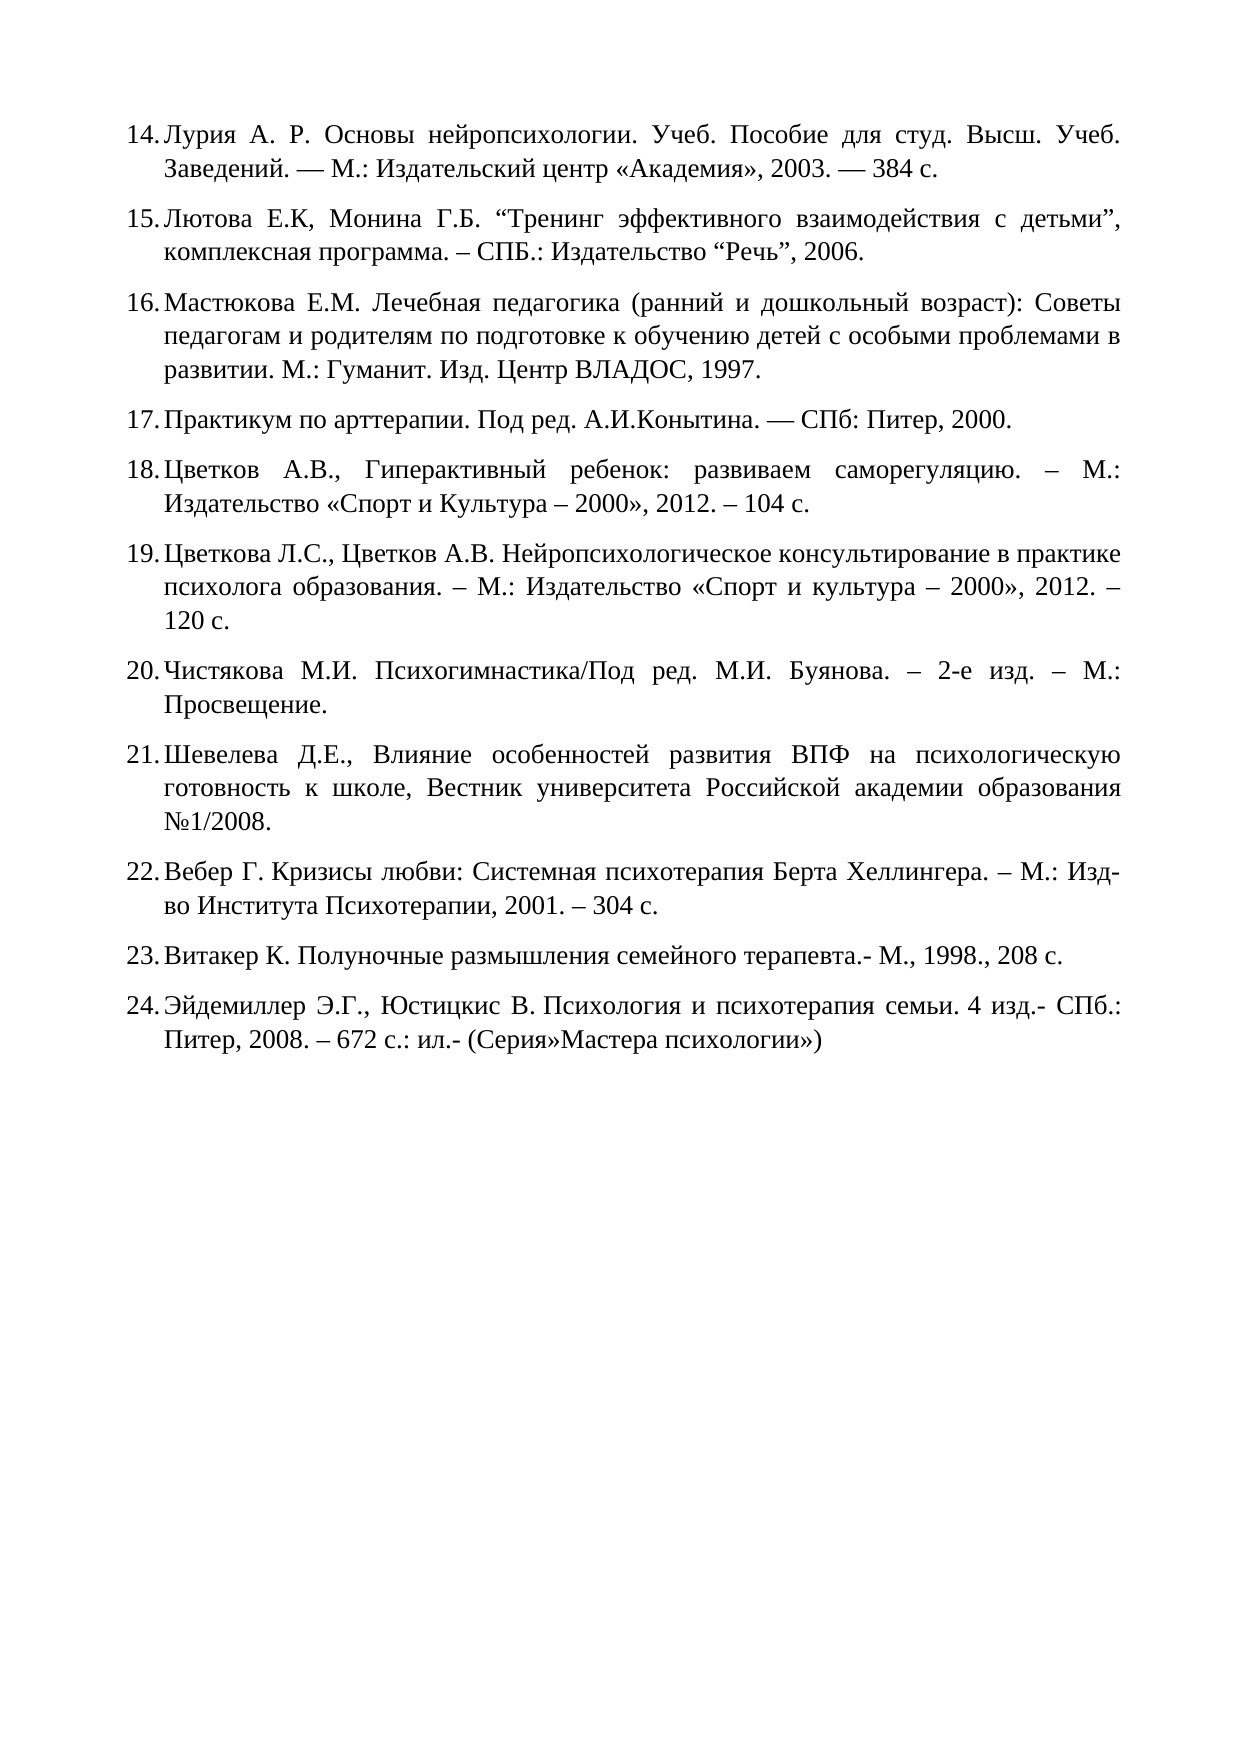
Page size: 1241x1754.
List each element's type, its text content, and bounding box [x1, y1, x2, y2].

list Шевелева Д.Е., Влияние особенностей развития ВПФ на психологическую готовность к школе, Вестник университета Российской академии образования №1/2008. [126, 738, 1122, 836]
list Лютова Е.К, Монина Г.Б. “Тренинг эффективного взаимодействия с детьми”, комплексная программа. – СПБ.: Издательство “Речь”, 2006. [126, 202, 1122, 267]
list Практикум по арттерапии. Под ред. А.И.Конытина. — СПб: Питер, 2000. [126, 403, 1122, 434]
list Эйдемиллер Э.Г., Юстицкис В. Психология и психотерапия семьи. 4 изд.- СПб.: Питер, 2008. – 672 с.: ил.- (Серия»Мастера психологии») [126, 989, 1122, 1054]
list Витакер К. Полуночные размышления семейного терапевта.- М., 1998., 208 с. [126, 939, 1122, 970]
list Чистякова М.И. Психогимнастика/Под ред. М.И. Буянова. – 2-е изд. – М.: Просвещение. [126, 654, 1122, 719]
list Мастюкова Е.М. Лечебная педагогика (ранний и дошкольный возраст): Советы педагогам и родителям по подготовке к обучению детей с особыми проблемами в развитии. М.: Гуманит. Изд. Центр ВЛАДОС, 1997. [126, 286, 1122, 384]
list Цветкова Л.С., Цветков А.В. Нейропсихологическое консультирование в практике психолога образования. – М.: Издательство «Спорт и культура – 2000», 2012. – 120 с. [126, 537, 1122, 635]
list Вебер Г. Кризисы любви: Системная психотерапия Берта Хеллингера. – М.: Изд-во Института Психотерапии, 2001. – 304 с. [126, 855, 1122, 920]
list Цветков А.В., Гиперактивный ребенок: развиваем саморегуляцию. – М.: Издательство «Спорт и Культура – 2000», 2012. – 104 с. [126, 453, 1122, 518]
list Лурия А. Р. Основы нейропсихологии. Учеб. Пособие для студ. Высш. Учеб. Заведений. — М.: Издательский центр «Академия», 2003. — 384 с. [126, 118, 1122, 183]
